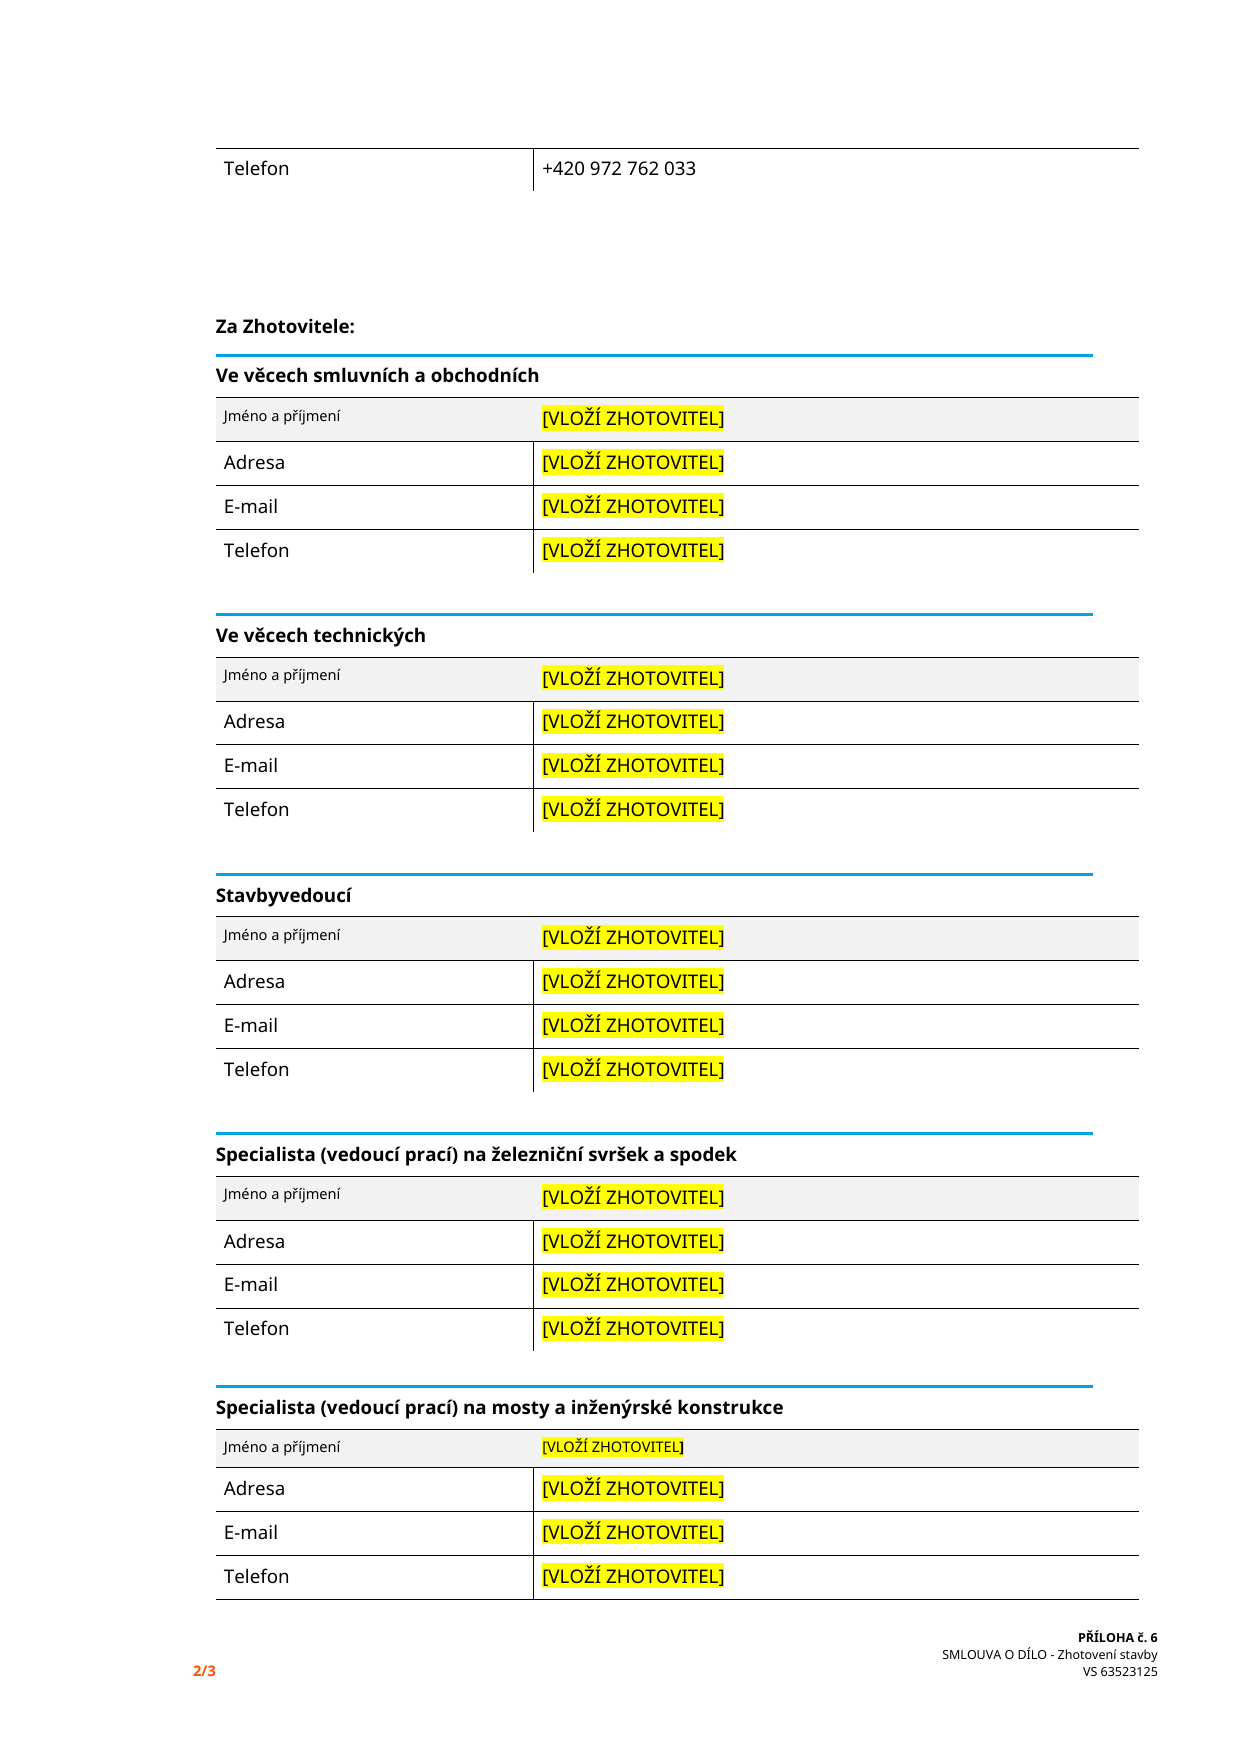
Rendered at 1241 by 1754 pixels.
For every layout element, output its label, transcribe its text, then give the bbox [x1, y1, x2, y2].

table_cell Telefon [216, 1049, 533, 1092]
table_cell [VLOŽÍ ZHOTOVITEL] [534, 1005, 1139, 1048]
table_cell E-mail [216, 745, 533, 788]
table_header Jméno a příjmení [216, 1177, 534, 1220]
table_cell [VLOŽÍ ZHOTOVITEL] [534, 1049, 1139, 1092]
table_cell E-mail [216, 1512, 533, 1555]
table_header [VLOŽÍ ZHOTOVITEL] [534, 658, 1139, 701]
table_cell [VLOŽÍ ZHOTOVITEL] [534, 1556, 1139, 1598]
text Specialista (vedoucí prací) na mosty a inženýrské konstrukce [216, 1388, 1093, 1420]
table_cell [VLOŽÍ ZHOTOVITEL] [534, 1221, 1139, 1263]
table_cell Adresa [216, 1221, 533, 1263]
table_cell E-mail [216, 1265, 533, 1307]
table_cell [VLOŽÍ ZHOTOVITEL] [534, 1468, 1139, 1511]
table_cell E-mail [216, 486, 533, 529]
table_cell [VLOŽÍ ZHOTOVITEL] [534, 1512, 1139, 1555]
table_header [VLOŽÍ ZHOTOVITEL] [534, 1430, 1139, 1467]
text Ve věcech technických [216, 616, 1093, 648]
table_cell [VLOŽÍ ZHOTOVITEL] [534, 442, 1139, 485]
table_header [VLOŽÍ ZHOTOVITEL] [534, 917, 1139, 960]
table_cell [VLOŽÍ ZHOTOVITEL] [534, 745, 1139, 788]
table_cell [VLOŽÍ ZHOTOVITEL] [534, 961, 1139, 1004]
table_cell [VLOŽÍ ZHOTOVITEL] [534, 702, 1139, 744]
table_header Jméno a příjmení [216, 398, 534, 441]
table_cell Telefon [216, 1556, 533, 1598]
text Ve věcech smluvních a obchodních [216, 357, 1093, 388]
table_cell E-mail [216, 1005, 533, 1048]
text Specialista (vedoucí prací) na železniční svršek a spodek [216, 1135, 1093, 1167]
table_cell +420 972 762 033 [534, 149, 1139, 191]
table_cell Telefon [216, 1309, 533, 1351]
table_cell Telefon [216, 789, 533, 832]
table_cell Telefon [216, 530, 533, 572]
table_header Jméno a příjmení [216, 658, 534, 701]
table_cell Adresa [216, 1468, 533, 1511]
text Za Zhotovitele: [216, 313, 1093, 338]
table_header [VLOŽÍ ZHOTOVITEL] [534, 398, 1139, 441]
text Stavbyvedoucí [216, 876, 1093, 907]
table_header [VLOŽÍ ZHOTOVITEL] [534, 1177, 1139, 1220]
table_cell Telefon [216, 149, 533, 191]
table_cell Adresa [216, 961, 533, 1004]
table_cell Adresa [216, 702, 533, 744]
table_cell [VLOŽÍ ZHOTOVITEL] [534, 486, 1139, 529]
table_cell [VLOŽÍ ZHOTOVITEL] [534, 1265, 1139, 1307]
table_cell [VLOŽÍ ZHOTOVITEL] [534, 530, 1139, 572]
table_cell Adresa [216, 442, 533, 485]
table_cell [VLOŽÍ ZHOTOVITEL] [534, 789, 1139, 832]
table_cell [VLOŽÍ ZHOTOVITEL] [534, 1309, 1139, 1351]
table_header Jméno a příjmení [216, 1430, 534, 1467]
table_header Jméno a příjmení [216, 917, 534, 960]
